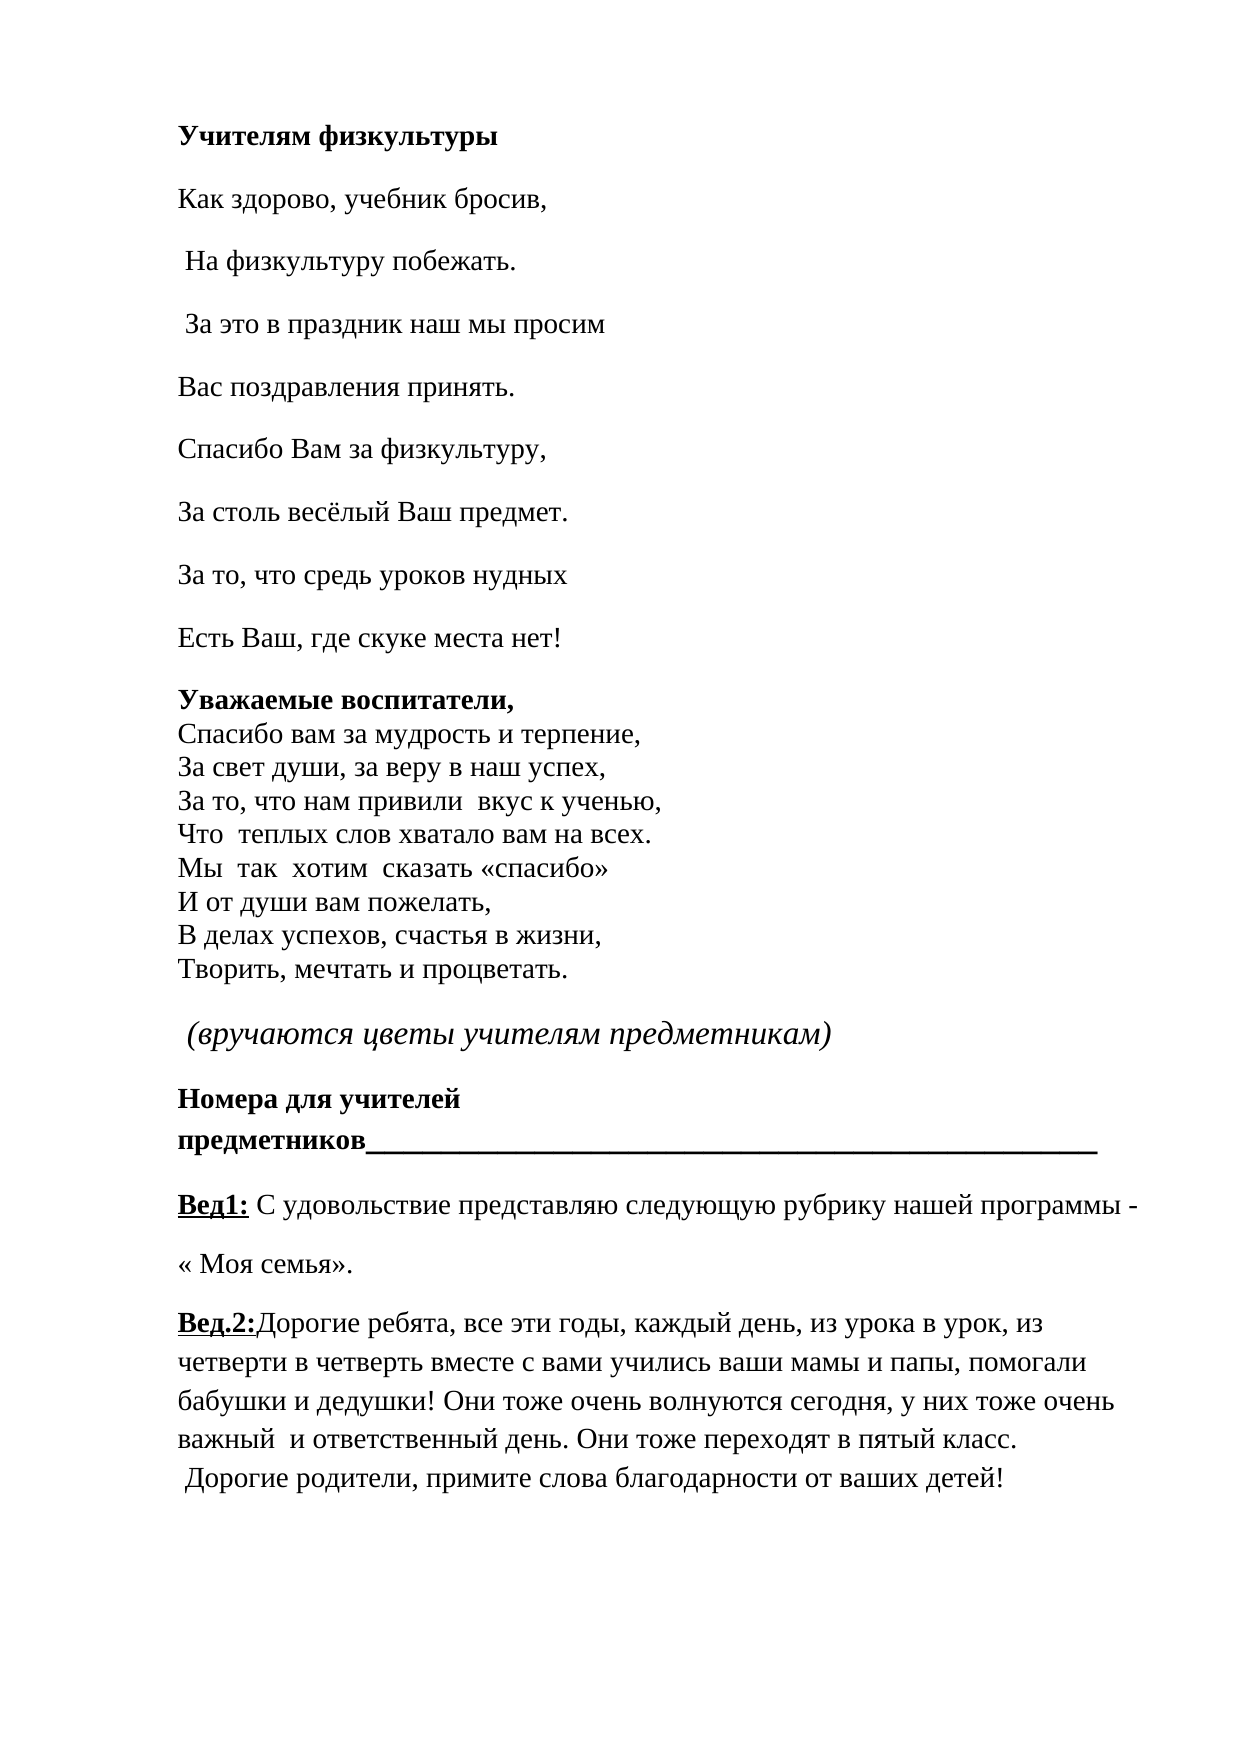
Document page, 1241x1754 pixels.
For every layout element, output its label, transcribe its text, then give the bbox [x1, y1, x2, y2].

text За то, что средь уроков нудных [177, 557, 1152, 591]
text Как здорово, учебник бросив, [177, 181, 1152, 214]
text На физкультуру побежать. [177, 243, 1152, 277]
text (вручаются цветы учителям предметникам) [177, 1013, 1152, 1052]
text За это в праздник наш мы просим [177, 306, 1152, 340]
text Спасибо Вам за физкультуру, [177, 432, 1152, 465]
text Вед.2:Дорогие ребята, все эти годы, каждый день, из урока в урок, из четверти в четверть вместе с вами учились ваши мамы и папы, помогали бабушки и дедушки! Они тоже очень волнуются сегодня, у них тоже очень важный и ответственный день. Они тоже переходят в пятый класс. Дорогие родители, примите слова благодарности от ваших детей! [177, 1306, 1152, 1526]
text Вас поздравления принять. [177, 369, 1152, 402]
text Учителям физкультуры [177, 118, 1152, 152]
text Уважаемые воспитатели, Спасибо вам за мудрость и терпение, За свет души, за веру в наш успех, За то, что нам привили вкус к ученью, Что теплых слов хватало вам на всех. Мы так хотим сказать «спасибо» И от души вам пожелать, В делах успехов, счастья в жизни, Творить, мечтать и процветать. [177, 682, 1152, 984]
text Вед1: С удовольствие представляю следующую рубрику нашей программы - [177, 1187, 1152, 1220]
text Есть Ваш, где скуке места нет! [177, 620, 1152, 653]
text Номера для учителей предметников_______________________________________ [177, 1081, 1152, 1158]
text За столь весёлый Ваш предмет. [177, 494, 1152, 528]
text « Моя семья». [177, 1246, 1152, 1280]
